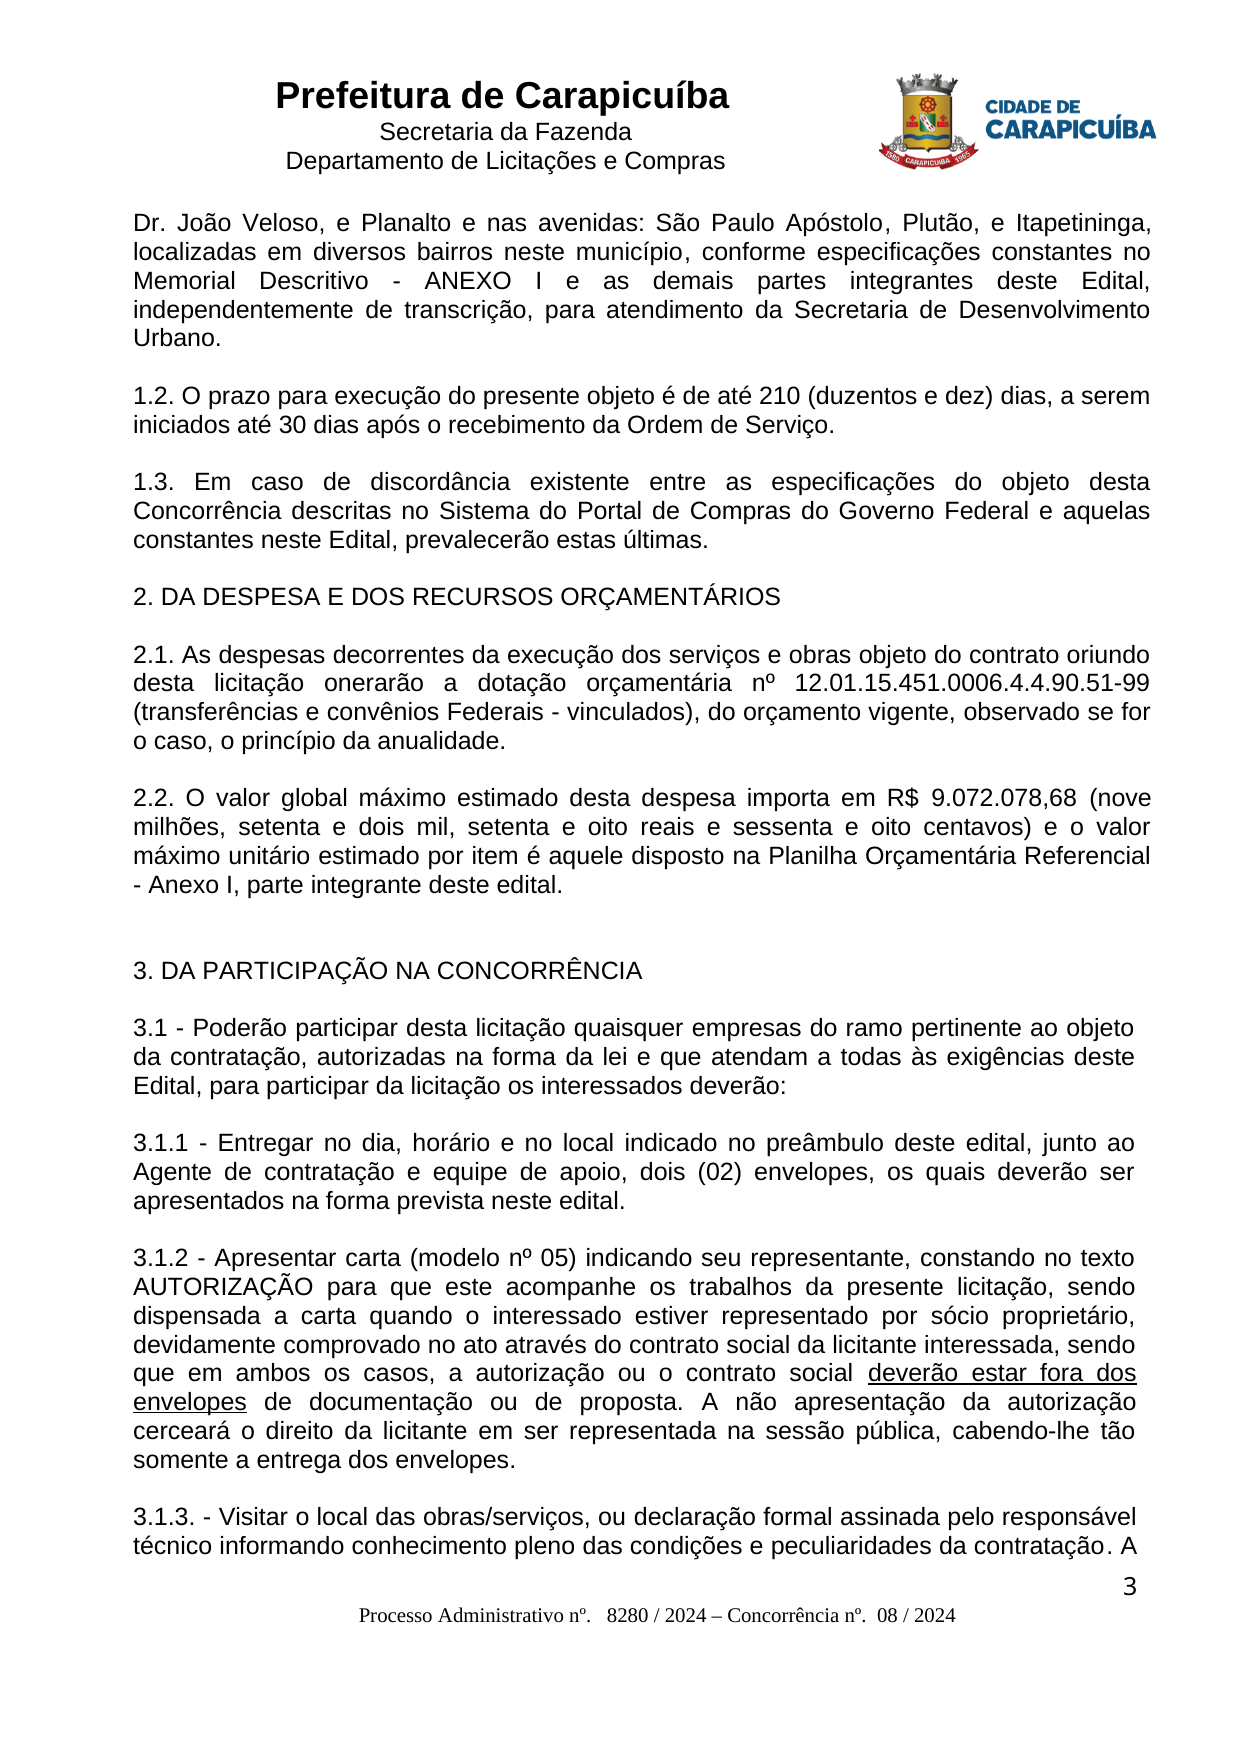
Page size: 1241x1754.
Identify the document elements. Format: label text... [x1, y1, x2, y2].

text 3.1.2 - Apresentar carta (modelo nº 05) indicando seu representante, constando no texto AUTORIZAÇÃO para que este acompanhe os trabalhos da presente licitação, sendo dispensada a carta quando o interessado estiver representado por sócio proprietário, devidamente comprovado no ato através do contrato social da licitante interessada, sendo que em ambos os casos, a autorização ou o contrato social deverão estar fora dos envelopes de documentação ou de proposta. A não apresentação da autorização cerceará o direito da licitante em ser representada na sessão pública, cabendo-lhe tão somente a entrega dos envelopes. [133, 1243, 1137, 1473]
picture [877, 65, 1159, 172]
text 1.3. Em caso de discordância existente entre as especificações do objeto desta Concorrência descritas no Sistema do Portal de Compras do Governo Federal e aquelas constantes neste Edital, prevalecerão estas últimas. [133, 467, 1152, 553]
text 3. DA PARTICIPAÇÃO NA CONCORRÊNCIA [133, 956, 1152, 985]
text 2.2. O valor global máximo estimado desta despesa importa em R$ 9.072.078,68 (nove milhões, setenta e dois mil, setenta e oito reais e sessenta e oito centavos) e o valor máximo unitário estimado por item é aquele disposto na Planilha Orçamentária Referencial - Anexo I, parte integrante deste edital. [133, 783, 1152, 898]
text 2.1. As despesas decorrentes da execução dos serviços e obras objeto do contrato oriundo desta licitação onerarão a dotação orçamentária nº 12.01.15.451.0006.4.4.90.51-99 (transferências e convênios Federais - vinculados), do orçamento vigente, observado se for o caso, o princípio da anualidade. [133, 640, 1152, 755]
text 2. DA DESPESA E DOS RECURSOS ORÇAMENTÁRIOS [133, 582, 1152, 611]
text 3.1.1 - Entregar no dia, horário e no local indicado no preâmbulo deste edital, junto ao Agente de contratação e equipe de apoio, dois (02) envelopes, os quais deverão ser apresentados na forma prevista neste edital. [133, 1128, 1137, 1215]
text 3.1 - Poderão participar desta licitação quaisquer empresas do ramo pertinente ao objeto da contratação, autorizadas na forma da lei e que atendam a todas às exigências deste Edital, para participar da licitação os interessados deverão: [133, 1013, 1137, 1100]
text 1.2. O prazo para execução do presente objeto é de até 210 (duzentos e dez) dias, a serem iniciados até 30 dias após o recebimento da Ordem de Serviço. [133, 381, 1152, 438]
